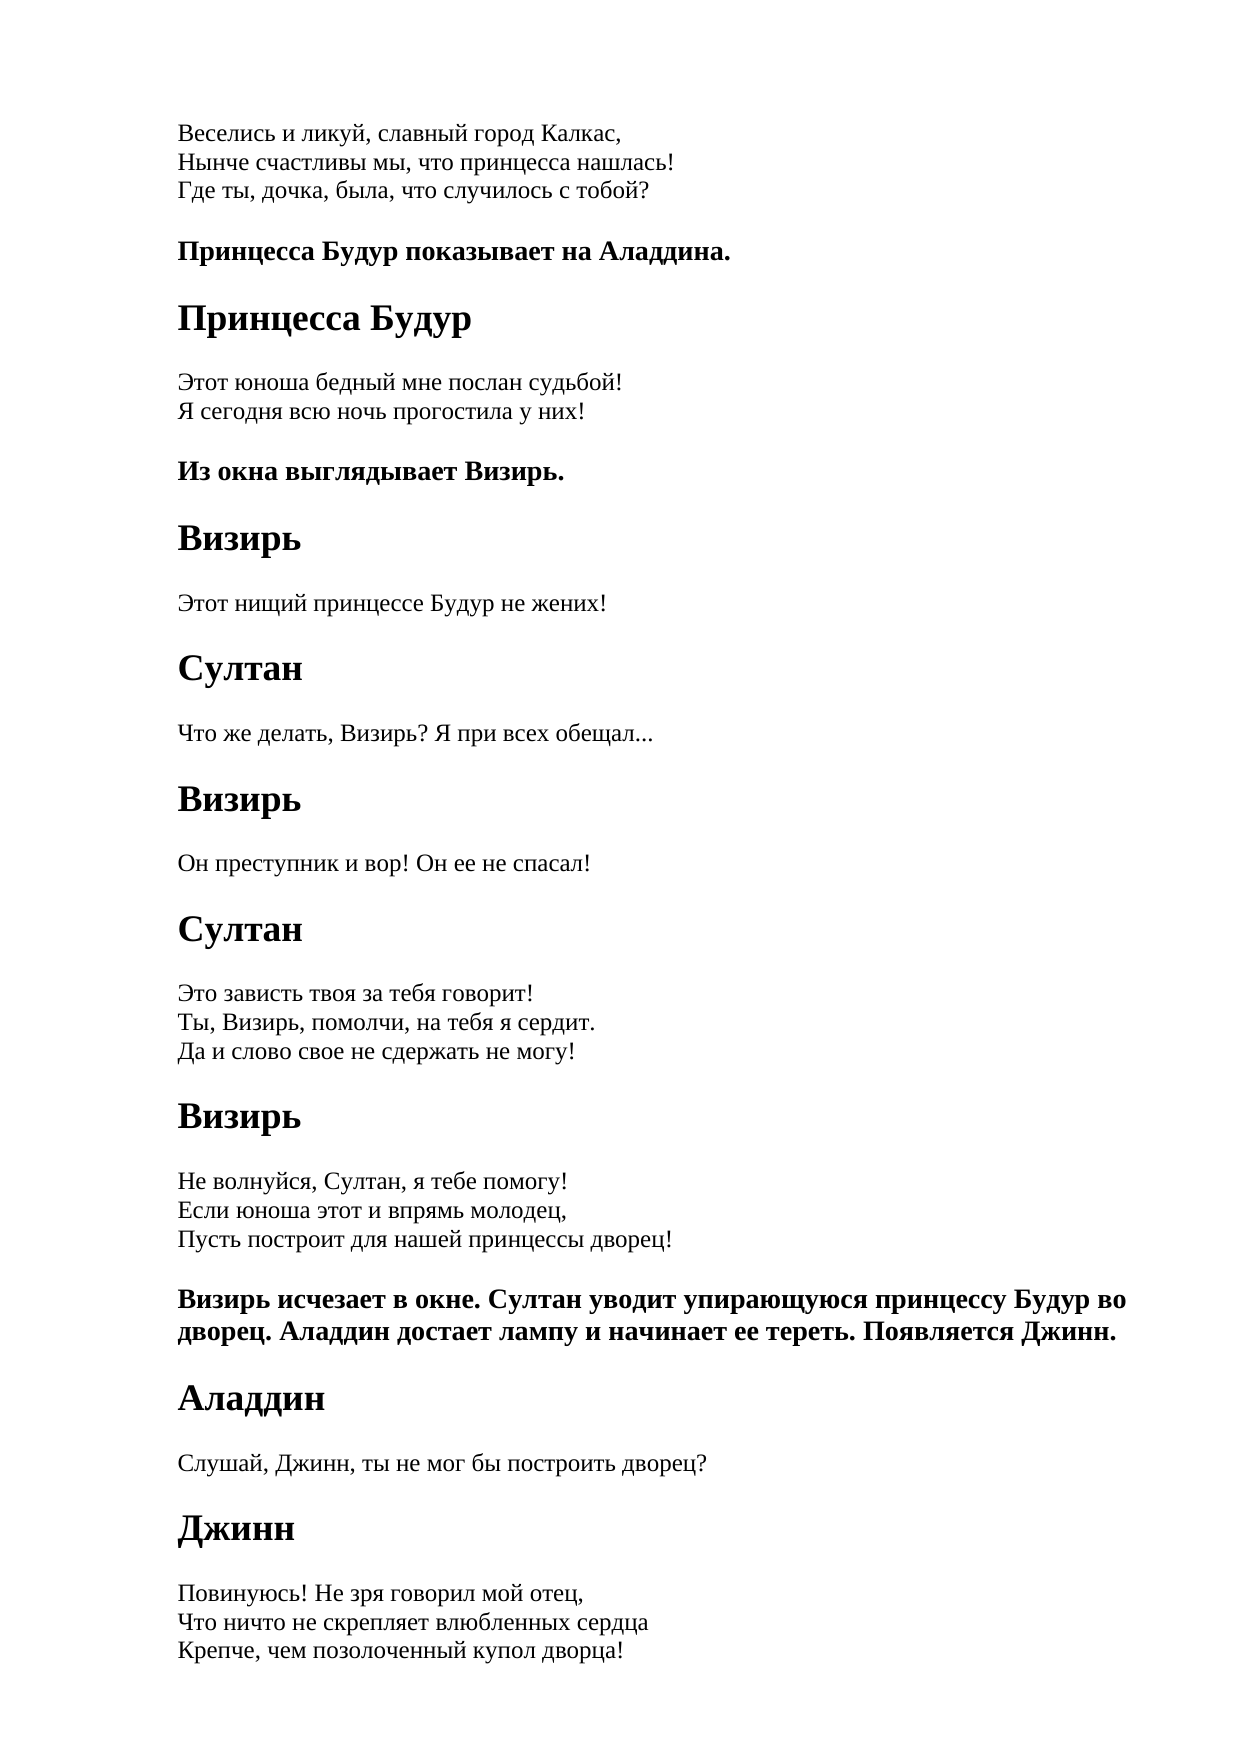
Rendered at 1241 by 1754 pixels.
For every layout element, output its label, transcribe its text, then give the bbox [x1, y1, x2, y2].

text Из окна выглядывает Визирь. [177, 454, 1152, 486]
text Этот юноша бедный мне послан судьбой! Я сегодня всю ночь прогостила у них! [177, 367, 1152, 425]
text Принцесса Будур показывает на Аладдина. [177, 233, 1152, 266]
text Аладдин [177, 1376, 1152, 1419]
text Визирь [177, 1094, 1152, 1137]
text Джинн [177, 1506, 1152, 1549]
text Слушай, Джинн, ты не мог бы построить дворец? [177, 1448, 1152, 1477]
text Что же делать, Визирь? Я при всех обещал... [177, 718, 1152, 747]
text Визирь исчезает в окне. Султан уводит упирающуюся принцессу Будур во дворец. Аладдин достает лампу и начинает ее тереть. Появляется Джинн. [177, 1282, 1152, 1346]
text Повинуюсь! Не зря говорил мой отец, Что ничто не скрепляет влюбленных сердца Крепче, чем позолоченный купол дворца! [177, 1578, 1152, 1664]
text Султан [177, 646, 1152, 689]
text Визирь [177, 516, 1152, 559]
text Это зависть твоя за тебя говорит! Ты, Визирь, помолчи, на тебя я сердит. Да и слово свое не сдержать не могу! [177, 978, 1152, 1065]
text Визирь [177, 776, 1152, 819]
text Веселись и ликуй, славный город Калкас, Нынче счастливы мы, что принцесса нашлась! Где ты, дочка, была, что случилось с тобой? [177, 118, 1152, 204]
text Султан [177, 906, 1152, 949]
text Этот нищий принцессе Будур не жених! [177, 588, 1152, 617]
text Он преступник и вор! Он ее не спасал! [177, 848, 1152, 877]
text Принцесса Будур [177, 295, 1152, 338]
text Не волнуйся, Султан, я тебе помогу! Если юноша этот и впрямь молодец, Пусть построит для нашей принцессы дворец! [177, 1166, 1152, 1252]
